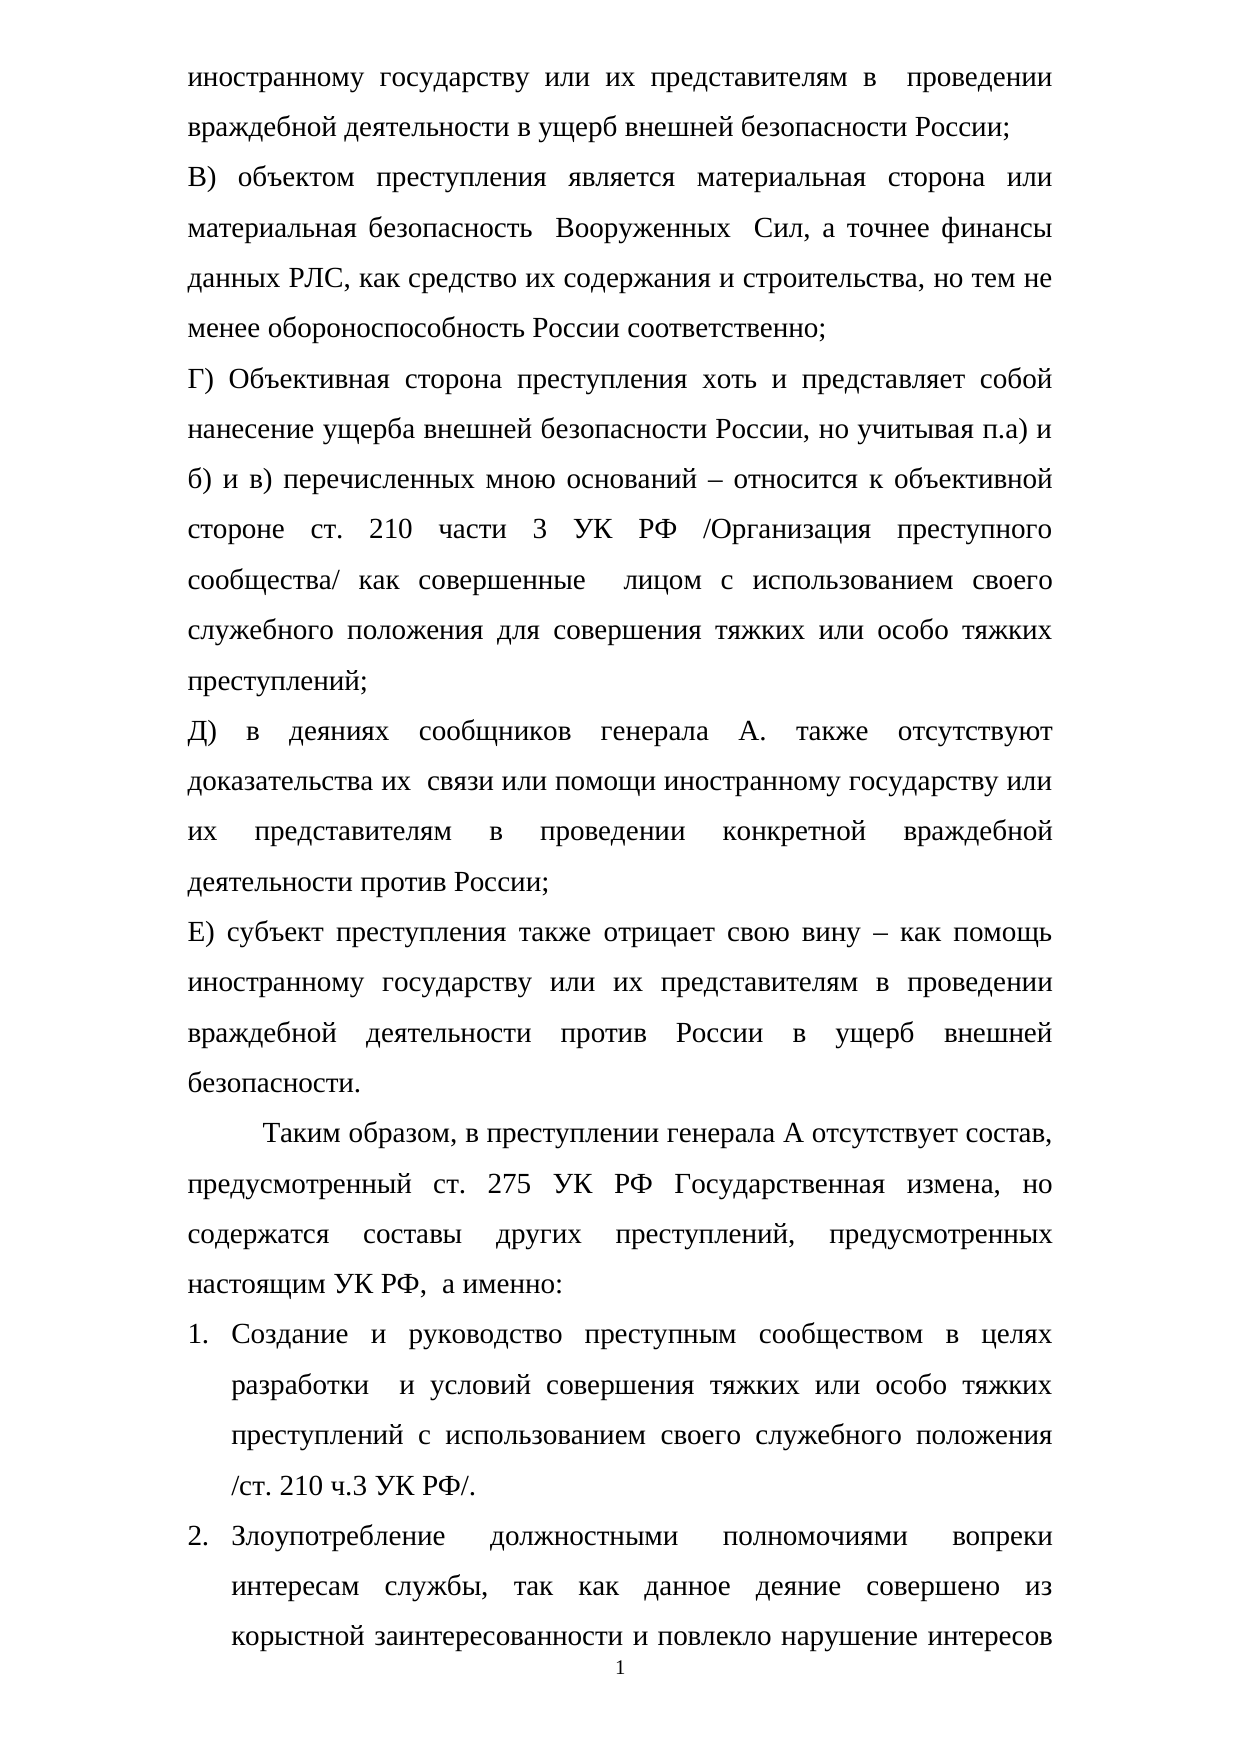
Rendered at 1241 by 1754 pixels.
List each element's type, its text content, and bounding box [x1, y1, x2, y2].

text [187, 59, 1053, 143]
text Г) Объективная сторона преступления хоть и представляет собой нанесение ущерба внешней безопасности России, но учитывая п.а) и б) и в) перечисленных мною оснований – относится к объективной стороне ст. 210 части 3 УК РФ /Организация преступного сообщества/ как совершенные лицом с использованием своего служебного положения для совершения тяжких или особо тяжких преступлений; [187, 361, 1053, 696]
text Д) в деяниях сообщников генерала А. также отсутствуют доказательства их связи или помощи иностранному государству или их представителям в проведении конкретной враждебной деятельности против России; [187, 713, 1053, 898]
text Таким образом, в преступлении генерала А отсутствует состав, предусмотренный ст. 275 УК РФ Государственная измена, но содержатся составы других преступлений, предусмотренных настоящим УК РФ, а именно: [187, 1116, 1053, 1300]
list Создание и руководство преступным сообществом в целях разработки и условий совершения тяжких или особо тяжких преступлений с использованием своего служебного положения /ст. 210 ч.3 УК РФ/. [187, 1317, 1053, 1501]
text В) объектом преступления является материальная сторона или материальная безопасность Вооруженных Сил, а точнее финансы данных РЛС, как средство их содержания и строительства, но тем не менее обороноспособность России соответственно; [187, 160, 1053, 344]
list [187, 1518, 1053, 1652]
text Е) субъект преступления также отрицает свою вину – как помощь иностранному государству или их представителям в проведении враждебной деятельности против России в ущерб внешней безопасности. [187, 914, 1053, 1099]
